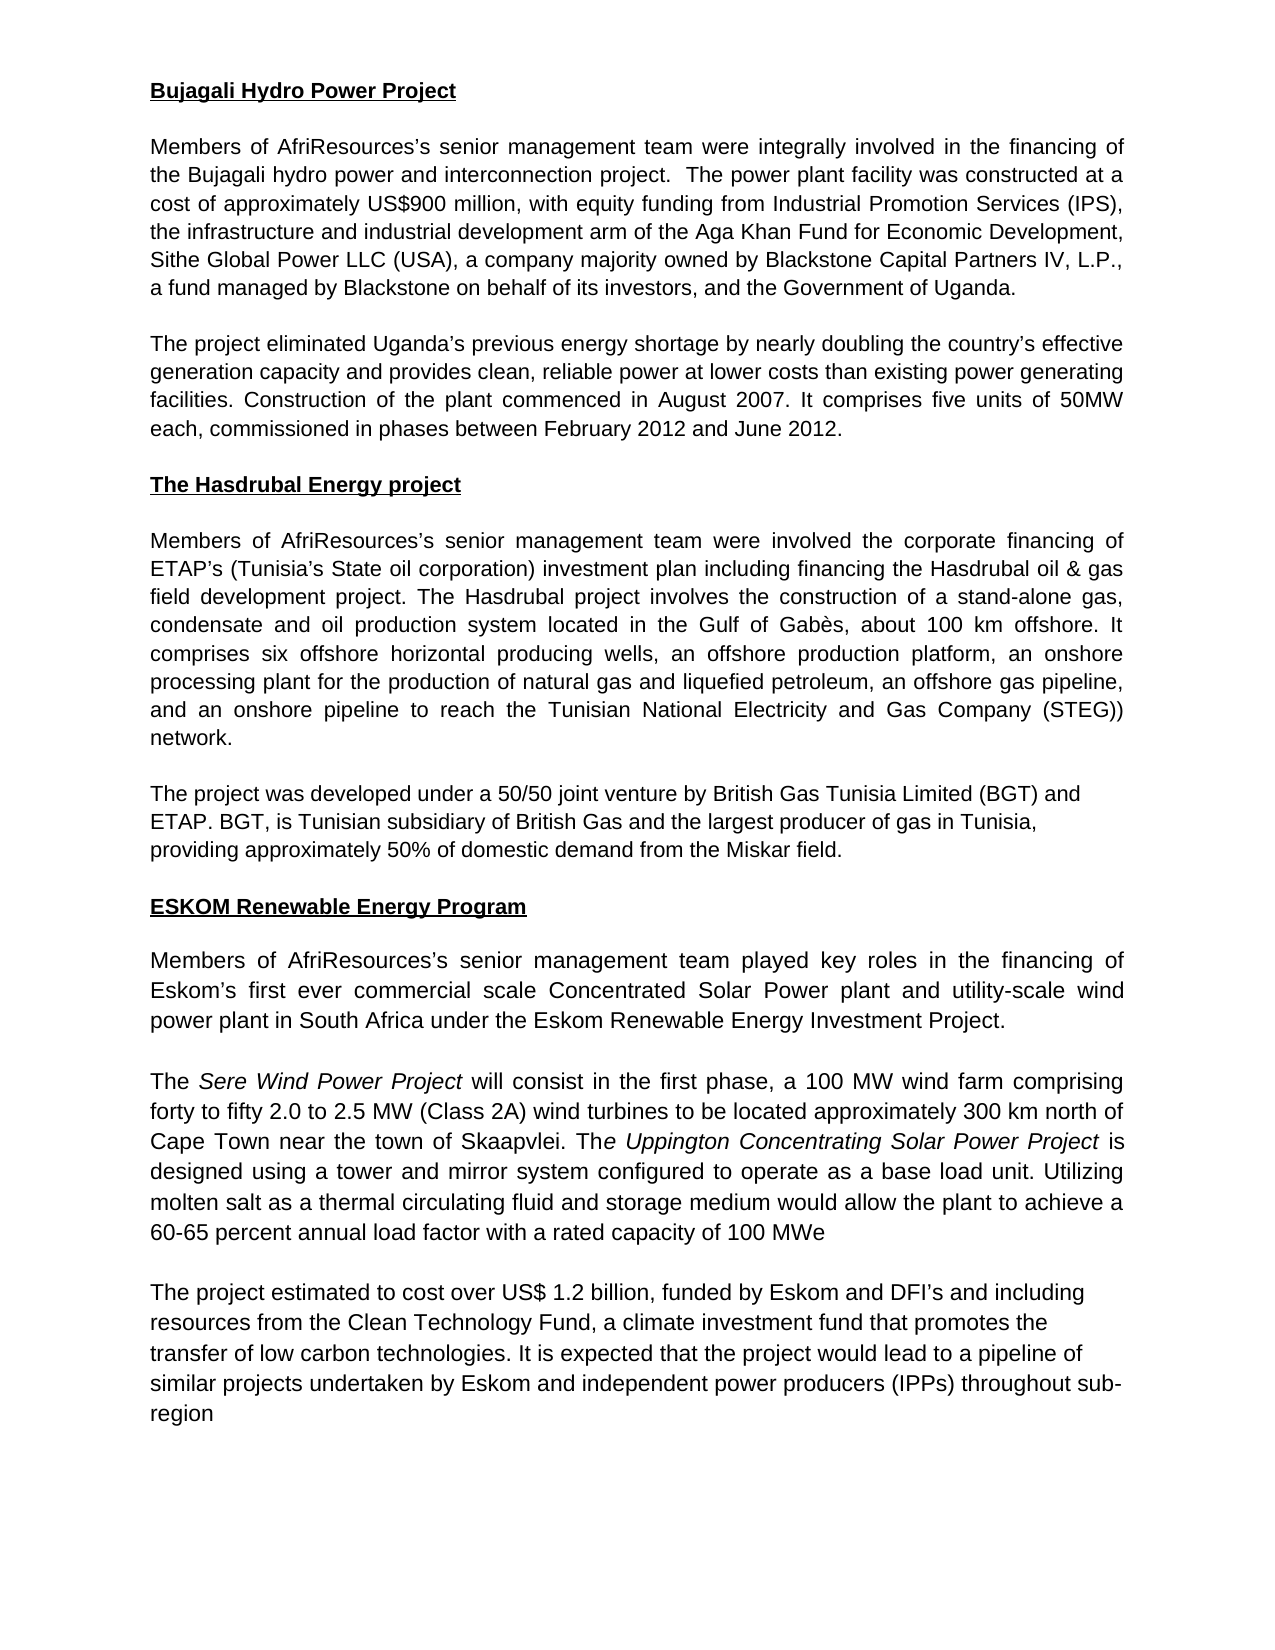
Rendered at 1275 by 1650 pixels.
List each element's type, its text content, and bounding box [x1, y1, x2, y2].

text The Hasdrubal Energy project [150, 469, 1125, 497]
text The project eliminated Uganda’s previous energy shortage by nearly doubling the country’s effective generation capacity and provides clean, reliable power at lower costs than existing power generating facilities. Construction of the plant commenced in August 2007. It comprises five units of 50MW each, commissioned in phases between February 2012 and June 2012. [150, 328, 1125, 441]
text ESKOM Renewable Energy Program [150, 891, 1125, 919]
text The Sere Wind Power Project will consist in the first phase, a 100 MW wind farm comprising forty to fifty 2.0 to 2.5 MW (Class 2A) wind turbines to be located approximately 300 km north of Cape Town near the town of Skaapvlei. The Uppington Concentrating Solar Power Project is designed using a tower and mirror system configured to operate as a base load unit. Utilizing molten salt as a thermal circulating fluid and storage medium would allow the plant to achieve a 60-65 percent annual load factor with a rated capacity of 100 MWe [150, 1068, 1125, 1245]
text Members of AfriResources’s senior management team were integrally involved in the financing of the Bujagali hydro power and interconnection project. The power plant facility was constructed at a cost of approximately US$900 million, with equity funding from Industrial Promotion Services (IPS), the infrastructure and industrial development arm of the Aga Khan Fund for Economic Development, Sithe Global Power LLC (USA), a company majority owned by Blackstone Capital Partners IV, L.P., a fund managed by Blackstone on behalf of its investors, and the Government of Uganda. [150, 131, 1125, 300]
text The project estimated to cost over US$ 1.2 billion, funded by Eskom and DFI’s and including resources from the Clean Technology Fund, a climate investment fund that promotes the transfer of low carbon technologies. It is expected that the project would lead to a pipeline of similar projects undertaken by Eskom and independent power producers (IPPs) throughout sub-region [150, 1279, 1125, 1426]
text Bujagali Hydro Power Project [150, 75, 1125, 103]
text Members of AfriResources’s senior management team played key roles in the financing of Eskom’s first ever commercial scale Concentrated Solar Power plant and utility-scale wind power plant in South Africa under the Eskom Renewable Energy Investment Project. [150, 947, 1125, 1034]
text The project was developed under a 50/50 joint venture by British Gas Tunisia Limited (BGT) and ETAP. BGT, is Tunisian subsidiary of British Gas and the largest producer of gas in Tunisia, providing approximately 50% of domestic demand from the Miskar field. [150, 778, 1125, 862]
text Members of AfriResources’s senior management team were involved the corporate financing of ETAP’s (Tunisia’s State oil corporation) investment plan including financing the Hasdrubal oil & gas field development project. The Hasdrubal project involves the construction of a stand-alone gas, condensate and oil production system located in the Gulf of Gabès, about 100 km offshore. It comprises six offshore horizontal producing wells, an offshore production platform, an onshore processing plant for the production of natural gas and liquefied petroleum, an offshore gas pipeline, and an onshore pipeline to reach the Tunisian National Electricity and Gas Company (STEG)) network. [150, 525, 1125, 750]
